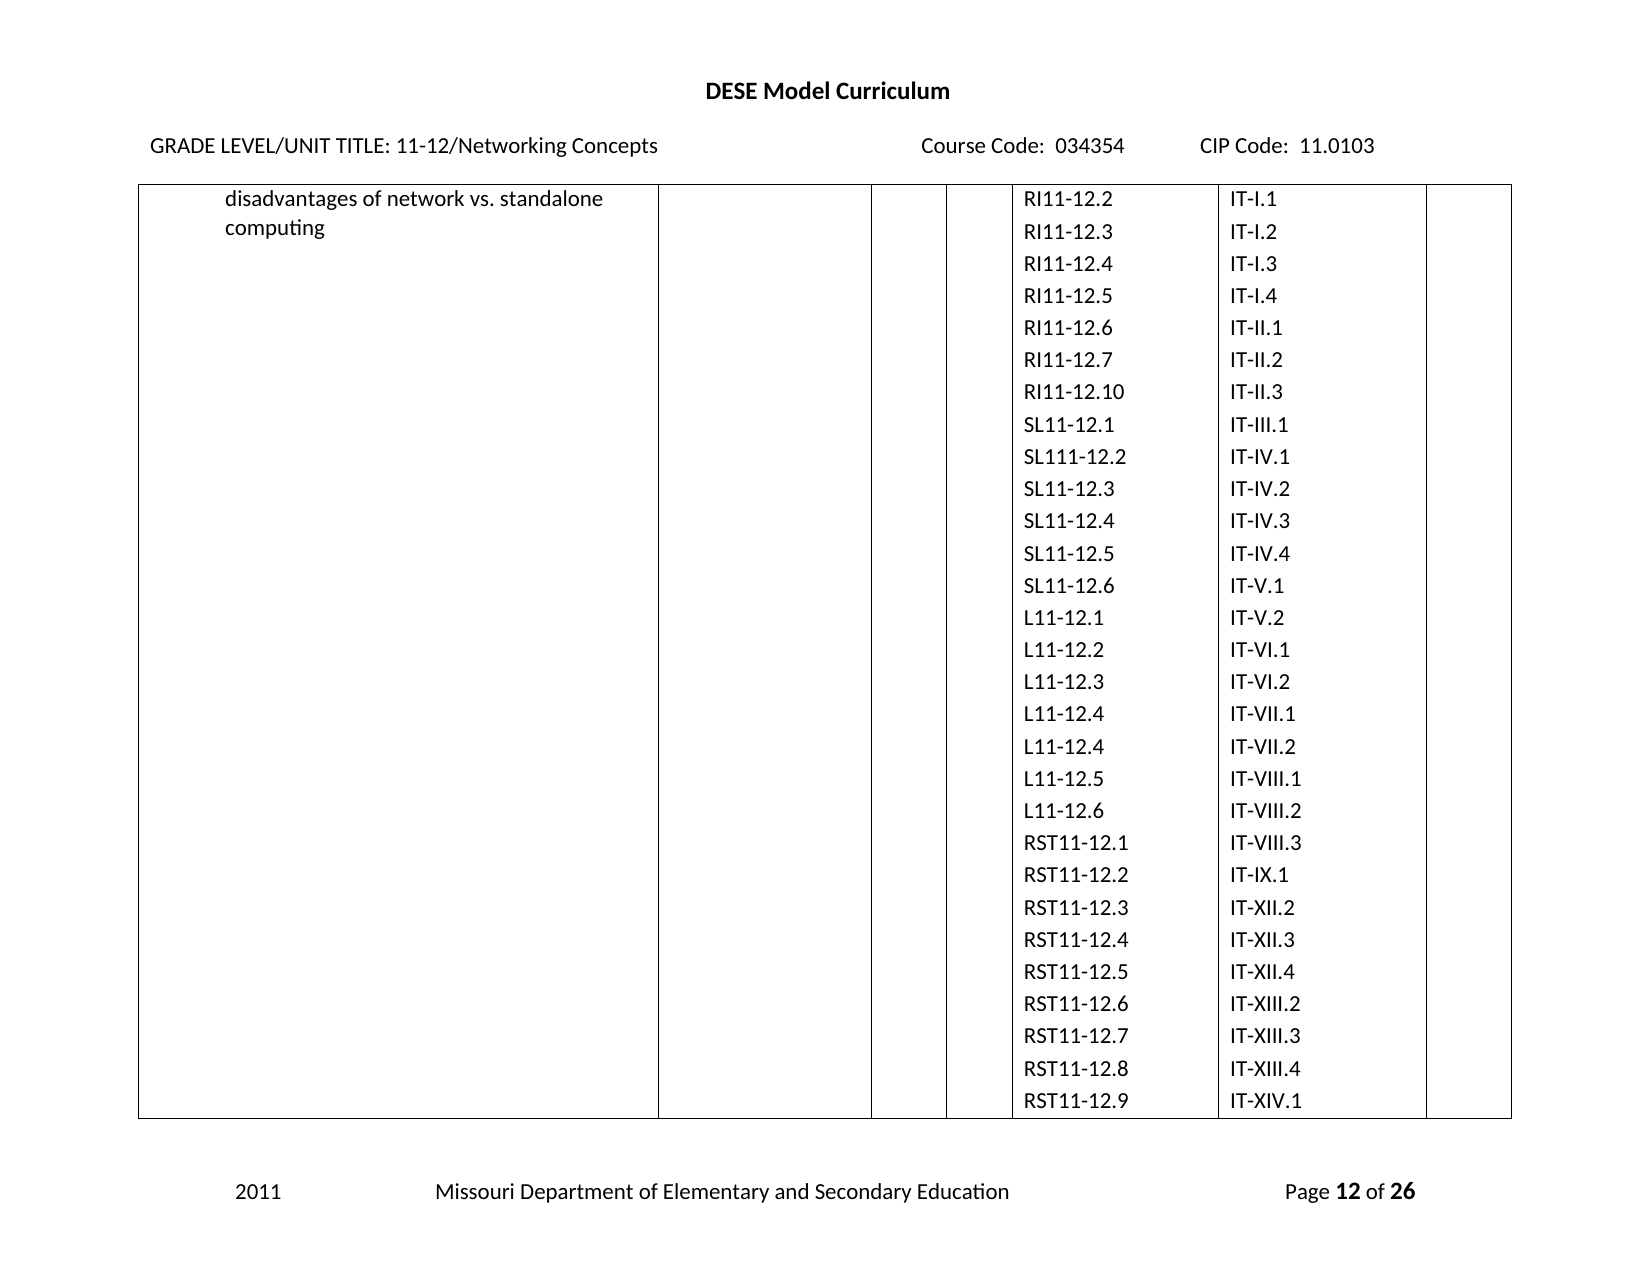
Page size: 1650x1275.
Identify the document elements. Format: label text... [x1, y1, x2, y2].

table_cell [1013, 185, 1218, 1118]
table_cell 2 [1427, 185, 1511, 1118]
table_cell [139, 185, 658, 1118]
table_cell [659, 185, 871, 1118]
table_cell [872, 185, 946, 1118]
table_cell [947, 185, 1012, 1118]
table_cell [1219, 185, 1426, 1118]
